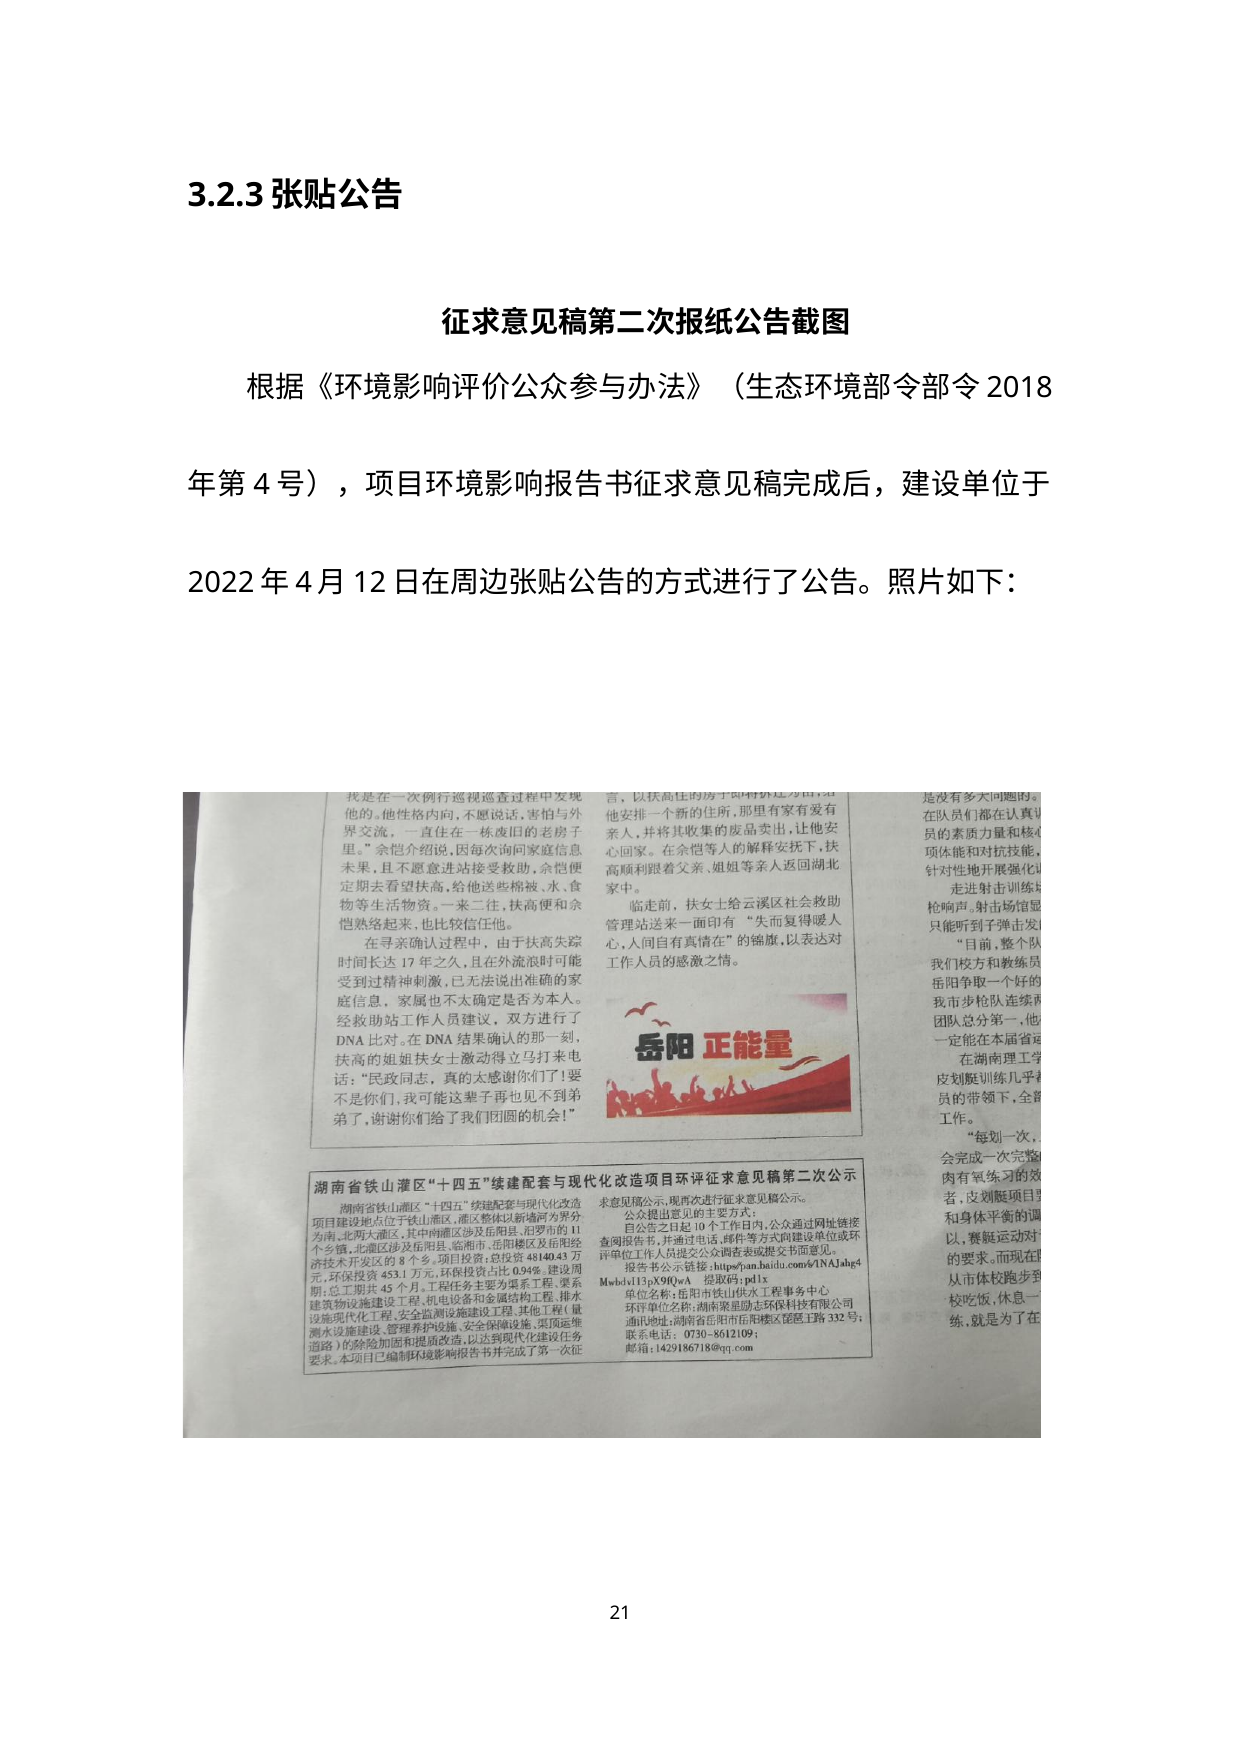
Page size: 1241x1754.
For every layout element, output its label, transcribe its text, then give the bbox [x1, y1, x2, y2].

text 征求意见稿第二次报纸公告截图 [187, 287, 1053, 352]
subtitle 3.2.3张贴公告 [187, 160, 1053, 225]
picture [181, 792, 1041, 1436]
text 根据《环境影响评价公众参与办法》（生态环境部令部令2018年第4号），项目环境影响报告书征求意见稿完成后，建设单位于2022年4月12日在周边张贴公告的方式进行了公告。照片如下： [187, 352, 1053, 612]
